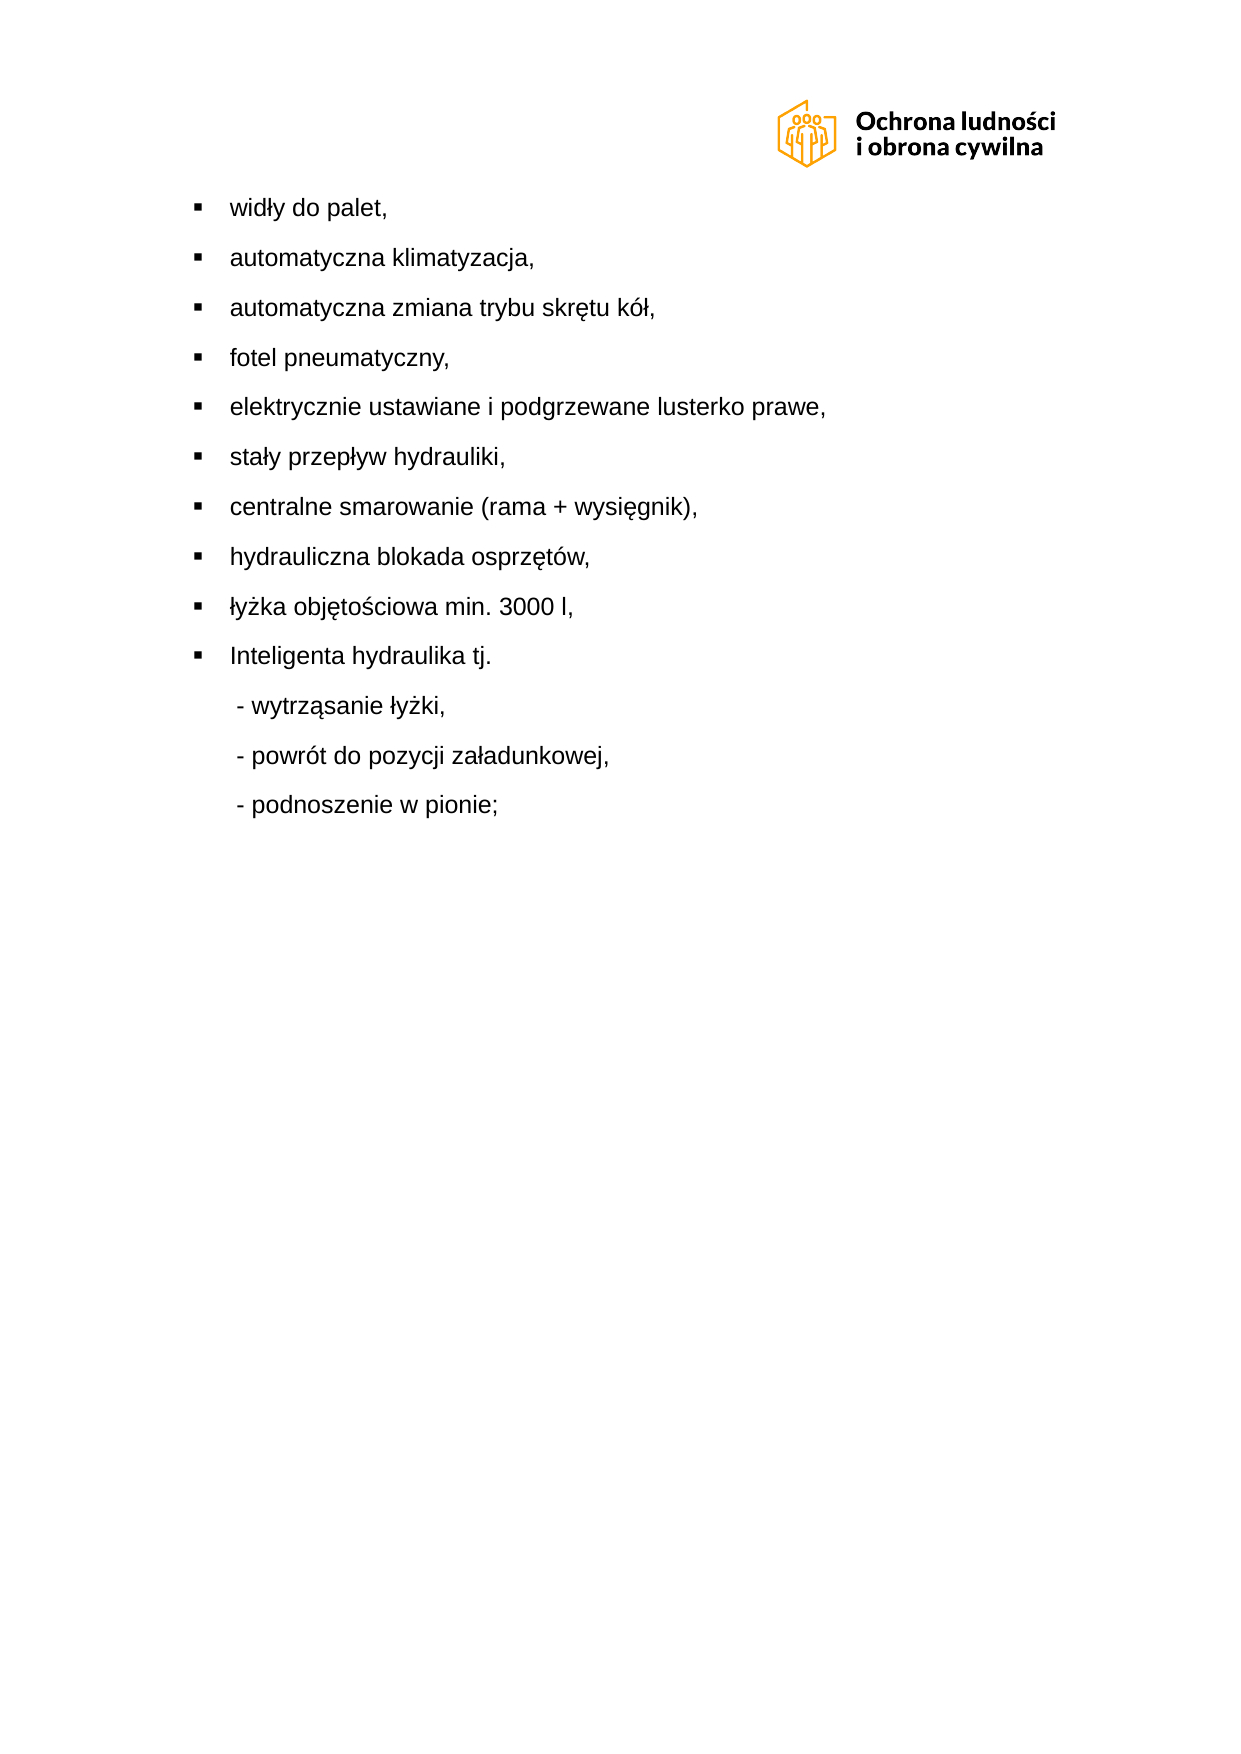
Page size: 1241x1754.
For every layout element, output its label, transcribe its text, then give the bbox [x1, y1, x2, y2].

list łyżka objętościowa min. 3000 l, [192, 592, 1093, 620]
list stały przepływ hydrauliki, [192, 442, 1093, 471]
list automatyczna klimatyzacja, [192, 243, 1093, 272]
list Inteligenta hydraulika tj. [192, 641, 1093, 670]
picture [739, 73, 1093, 194]
list fotel pneumatyczny, [192, 343, 1093, 371]
list centralne smarowanie (rama + wysięgnik), [192, 492, 1093, 521]
text - wytrząsanie łyżki, [236, 691, 1093, 720]
list elektrycznie ustawiane i podgrzewane lusterko prawe, [192, 392, 1093, 421]
list hydrauliczna blokada osprzętów, [192, 542, 1093, 571]
list automatyczna zmiana trybu skrętu kół, [192, 293, 1093, 322]
list widły do palet, [192, 193, 1093, 222]
text - powrót do pozycji załadunkowej, [236, 741, 1093, 769]
text - podnoszenie w pionie; [236, 791, 1093, 819]
